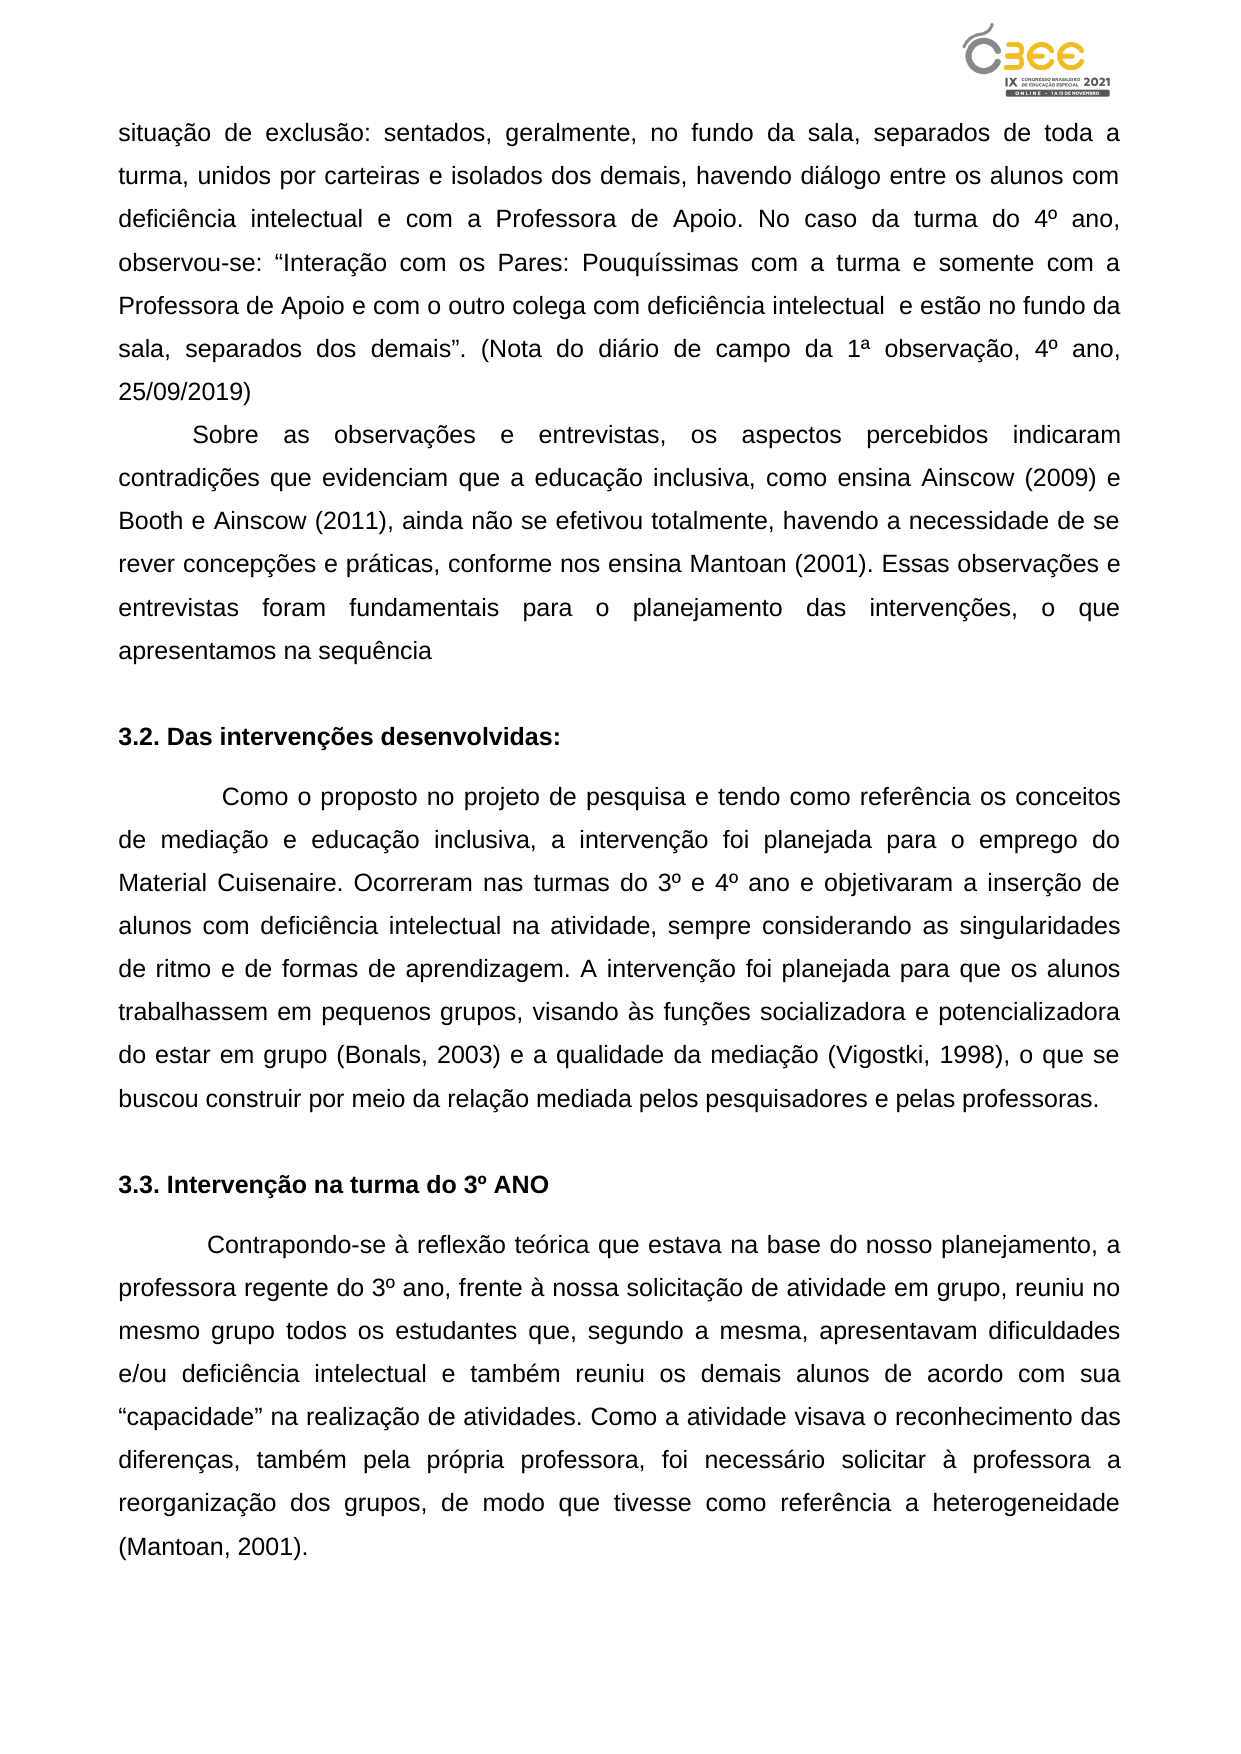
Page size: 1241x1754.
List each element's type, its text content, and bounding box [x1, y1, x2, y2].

text Como o proposto no projeto de pesquisa e tendo como referência os conceitos de mediação e educação inclusiva, a intervenção foi planejada para o emprego do Material Cuisenaire. Ocorreram nas turmas do 3º e 4º ano e objetivaram a inserção de alunos com deficiência intelectual na atividade, sempre considerando as singularidades de ritmo e de formas de aprendizagem. A intervenção foi planejada para que os alunos trabalhassem em pequenos grupos, visando às funções socializadora e potencializadora do estar em grupo (Bonals, 2003) e a qualidade da mediação (Vigostki, 1998), o que se buscou construir por meio da relação mediada pelos pesquisadores e pelas professoras. [118, 782, 1122, 1112]
text Contrapondo-se à reflexão teórica que estava na base do nosso planejamento, a professora regente do 3º ano, frente à nossa solicitação de atividade em grupo, reuniu no mesmo grupo todos os estudantes que, segundo a mesma, apresentavam dificuldades e/ou deficiência intelectual e também reuniu os demais alunos de acordo com sua “capacidade” na realização de atividades. Como a atividade visava o reconhecimento das diferenças, também pela própria professora, foi necessário solicitar à professora a reorganização dos grupos, de modo que tivesse como referência a heterogeneidade (Mantoan, 2001). [118, 1229, 1122, 1560]
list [118, 118, 1122, 406]
text 3.3. Intervenção na turma do 3º ANO [118, 1170, 1122, 1198]
list Sobre as observações e entrevistas, os aspectos percebidos indicaram contradições que evidenciam que a educação inclusiva, como ensina Ainscow (2009) e Booth e Ainscow (2011), ainda não se efetivou totalmente, havendo a necessidade de se rever concepções e práticas, conforme nos ensina Mantoan (2001). Essas observações e entrevistas foram fundamentais para o planejamento das intervenções, o que apresentamos na sequência [118, 420, 1122, 664]
picture [959, 20, 1116, 100]
text 3.2. Das intervenções desenvolvidas: [118, 722, 1122, 751]
